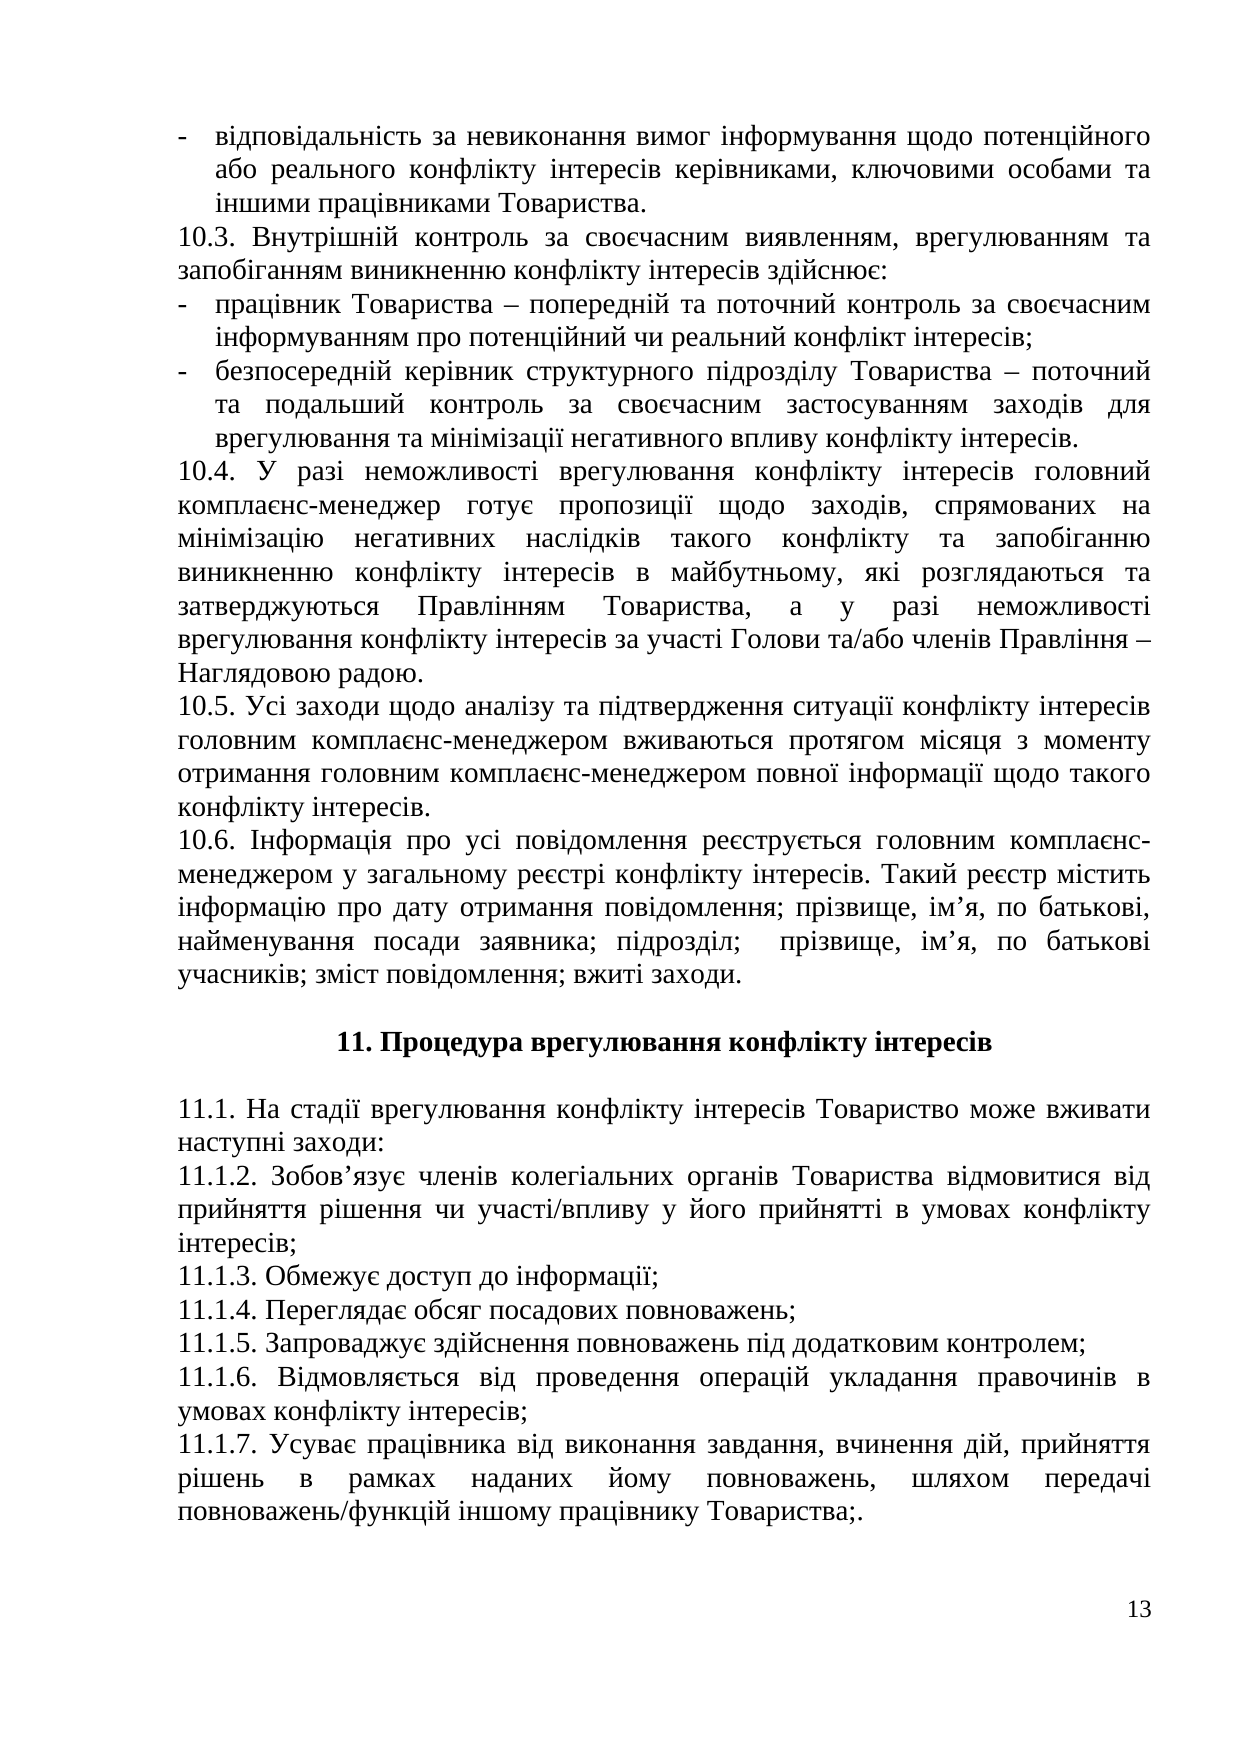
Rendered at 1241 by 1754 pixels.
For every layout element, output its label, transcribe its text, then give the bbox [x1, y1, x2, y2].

list безпосередній керівник структурного підрозділу Товариства – поточний та подальший контроль за своєчасним застосуванням заходів для врегулювання та мінімізації негативного впливу конфлікту інтересів. [177, 353, 1152, 453]
text 10.3. Внутрішній контроль за своєчасним виявленням, врегулюванням та запобіганням виникненню конфлікту інтересів здійснює: [177, 219, 1152, 286]
text 11.1.5. Запроваджує здійснення повноважень під додатковим контролем; [177, 1326, 1152, 1359]
text 11.1.3. Обмежує доступ до інформації; [177, 1258, 1152, 1292]
list відповідальність за невиконання вимог інформування щодо потенційного або реального конфлікту інтересів керівниками, ключовими особами та іншими працівниками Товариства. [177, 118, 1152, 219]
text 11. Процедура врегулювання конфлікту інтересів [177, 1024, 1152, 1057]
text 11.1.4. Переглядає обсяг посадових повноважень; [177, 1292, 1152, 1326]
text 10.4. У разі неможливості врегулювання конфлікту інтересів головний комплаєнс-менеджер готує пропозиції щодо заходів, спрямованих на мінімізацію негативних наслідків такого конфлікту та запобіганню виникненню конфлікту інтересів в майбутньому, які розглядаються та затверджуються Правлінням Товариства, а у разі неможливості врегулювання конфлікту інтересів за участі Голови та/або членів Правління – Наглядовою радою. [177, 453, 1152, 688]
text 10.6. Інформація про усі повідомлення реєструється головним комплаєнс-менеджером у загальному реєстрі конфлікту інтересів. Такий реєстр містить інформацію про дату отримання повідомлення; прізвище, ім’я, по батькові, найменування посади заявника; підрозділ; прізвище, ім’я, по батькові учасників; зміст повідомлення; вжиті заходи. [177, 822, 1152, 990]
text 11.1.6. Відмовляється від проведення операцій укладання правочинів в умовах конфлікту інтересів; [177, 1359, 1152, 1426]
list працівник Товариства – попередній та поточний контроль за своєчасним інформуванням про потенційний чи реальний конфлікт інтересів; [177, 286, 1152, 353]
text 11.1.2. Зобов’язує членів колегіальних органів Товариства відмовитися від прийняття рішення чи участі/впливу у його прийнятті в умовах конфлікту інтересів; [177, 1158, 1152, 1258]
text 11.1. На стадії врегулювання конфлікту інтересів Товариство може вживати наступні заходи: [177, 1091, 1152, 1158]
text 10.5. Усі заходи щодо аналізу та підтвердження ситуації конфлікту інтересів головним комплаєнс-менеджером вживаються протягом місяця з моменту отримання головним комплаєнс-менеджером повної інформації щодо такого конфлікту інтересів. [177, 688, 1152, 822]
text 11.1.7. Усуває працівника від виконання завдання, вчинення дій, прийняття рішень в рамках наданих йому повноважень, шляхом передачі повноважень/функцій іншому працівнику Товариства;. [177, 1426, 1152, 1527]
